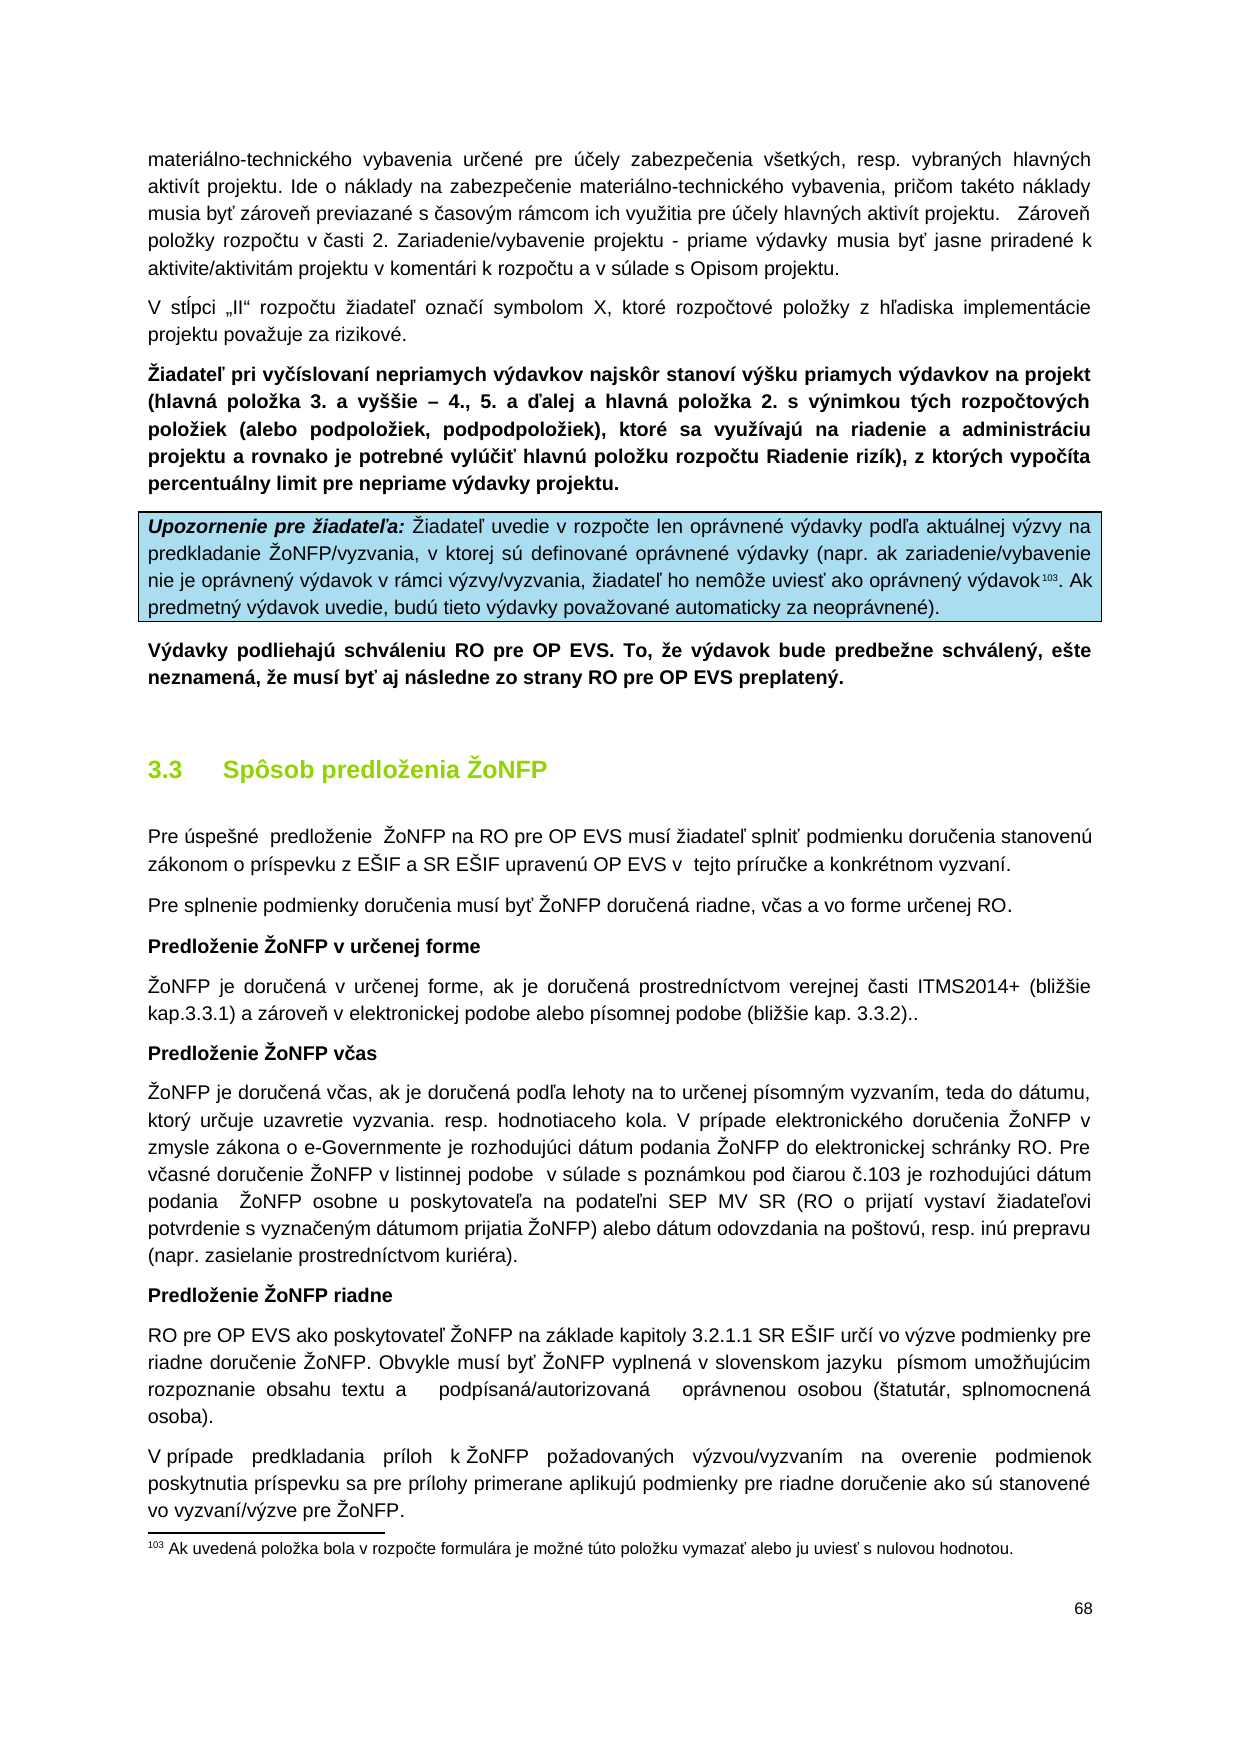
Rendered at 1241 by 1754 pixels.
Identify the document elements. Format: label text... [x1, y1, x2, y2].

text ŽoNFP je doručená včas, ak je doručená podľa lehoty na to určenej písomným vyzvaním, teda do dátumu, ktorý určuje uzavretie vyzvania. resp. hodnotiaceho kola. V prípade elektronického doručenia ŽoNFP v zmysle zákona o e-Governmente je rozhodujúci dátum podania ŽoNFP do elektronickej schránky RO. Pre včasné doručenie ŽoNFP v listinnej podobe v súlade s poznámkou pod čiarou č.103 je rozhodujúci dátum podania ŽoNFP osobne u poskytovateľa na podateľni SEP MV SR (RO o prijatí vystaví žiadateľovi potvrdenie s vyznačeným dátumom prijatia ŽoNFP) alebo dátum odovzdania na poštovú, resp. inú prepravu (napr. zasielanie prostredníctvom kuriéra). [148, 1081, 1092, 1267]
text Pre splnenie podmienky doručenia musí byť ŽoNFP doručená riadne, včas a vo forme určenej RO. [148, 892, 1092, 917]
text Žiadateľ pri vyčíslovaní nepriamych výdavkov najskôr stanoví výšku priamych výdavkov na projekt (hlavná položka 3. a vyššie – 4., 5. a ďalej a hlavná položka 2. s výnimkou tých rozpočtových položiek (alebo podpoložiek, podpodpoložiek), ktoré sa využívajú na riadenie a administráciu projektu a rovnako je potrebné vylúčiť hlavnú položku rozpočtu Riadenie rizík), z ktorých vypočíta percentuálny limit pre nepriame výdavky projektu. [148, 363, 1092, 494]
text Výdavky podliehajú schváleniu RO pre OP EVS. To, že výdavok bude predbežne schválený, ešte neznamená, že musí byť aj následne zo strany RO pre OP EVS preplatený. [148, 639, 1092, 689]
text V prípade predkladania príloh k ŽoNFP požadovaných výzvou/vyzvaním na overenie podmienok poskytnutia príspevku sa pre prílohy primerane aplikujú podmienky pre riadne doručenie ako sú stanovené vo vyzvaní/výzve pre ŽoNFP. [148, 1445, 1092, 1522]
text RO pre OP EVS ako poskytovateľ ŽoNFP na základe kapitoly 3.2.1.1 SR EŠIF určí vo výzve podmienky pre riadne doručenie ŽoNFP. Obvykle musí byť ŽoNFP vyplnená v slovenskom jazyku písmom umožňujúcim rozpoznanie obsahu textu a podpísaná/autorizovaná oprávnenou osobou (štatutár, splnomocnená osoba). [148, 1324, 1092, 1428]
text Predloženie ŽoNFP v určenej forme [148, 935, 1092, 958]
text Predloženie ŽoNFP včas [148, 1042, 1092, 1064]
text ŽoNFP je doručená v určenej forme, ak je doručená prostredníctvom verejnej časti ITMS2014+ (bližšie kap.3.3.1) a zároveň v elektronickej podobe alebo písomnej podobe (bližšie kap. 3.3.2).. [148, 975, 1092, 1024]
text Predloženie ŽoNFP riadne [148, 1284, 1092, 1307]
text Upozornenie pre žiadateľa: Žiadateľ uvedie v rozpočte len oprávnené výdavky podľa aktuálnej výzvy na predkladanie ŽoNFP/vyzvania, v ktorej sú definované oprávnené výdavky (napr. ak zariadenie/vybavenie nie je oprávnený výdavok v rámci výzvy/vyzvania, žiadateľ ho nemôže uviesť ako oprávnený výdavok. Ak predmetný výdavok uvedie, budú tieto výdavky považované automaticky za neoprávnené). [139, 513, 1101, 621]
text V stĺpci „II“ rozpočtu žiadateľ označí symbolom X, ktoré rozpočtové položky z hľadiska implementácie projektu považuje za rizikové. [148, 296, 1092, 346]
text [148, 148, 1092, 279]
text Pre úspešné predloženie ŽoNFP na RO pre OP EVS musí žiadateľ splniť podmienku doručenia stanovenú zákonom o príspevku z EŠIF a SR EŠIF upravenú OP EVS v tejto príručke a konkrétnom vyzvaní. [148, 825, 1092, 875]
subtitle 3.3 Spôsob predloženia ŽoNFP [148, 755, 1092, 784]
